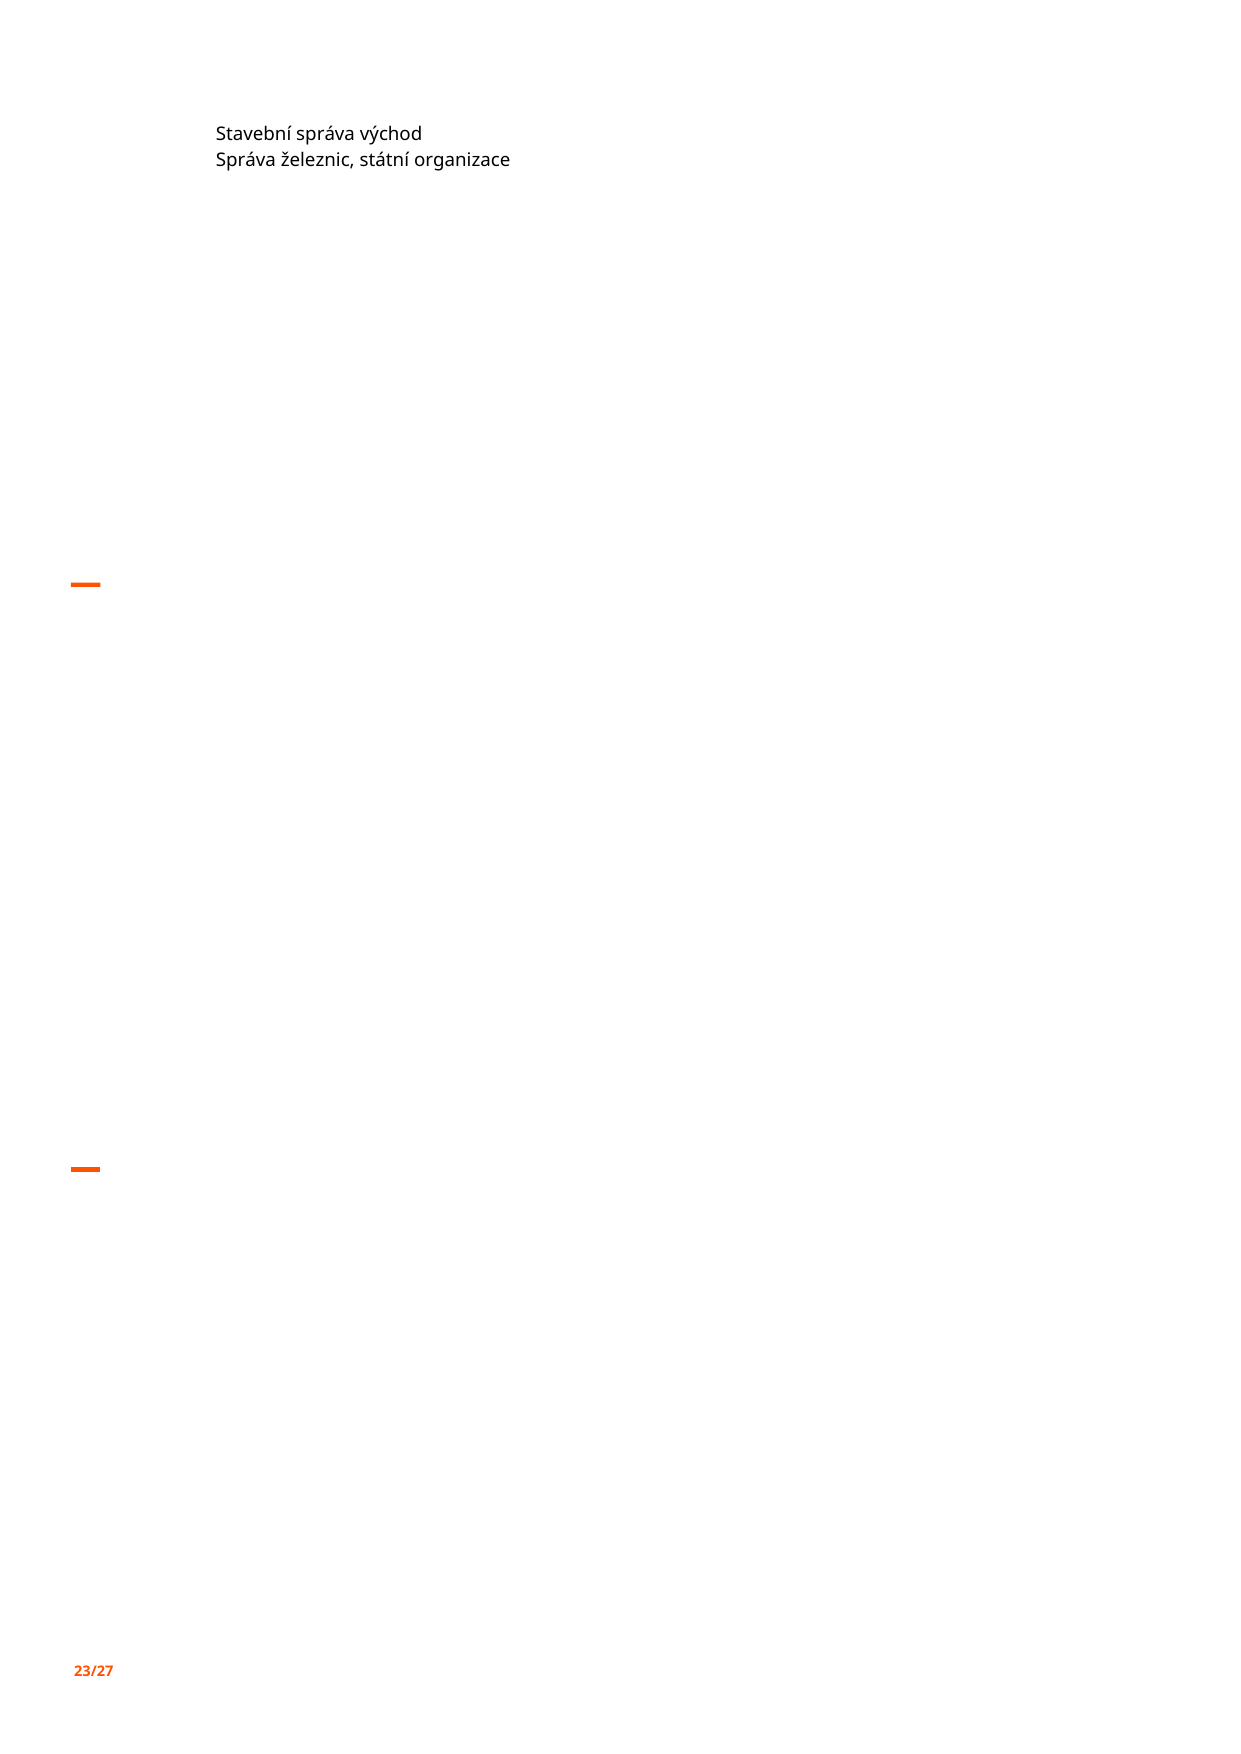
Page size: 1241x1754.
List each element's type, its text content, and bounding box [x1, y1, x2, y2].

text Stavební správa východ [216, 121, 1122, 146]
text Správa železnic, státní organizace [216, 146, 1122, 172]
